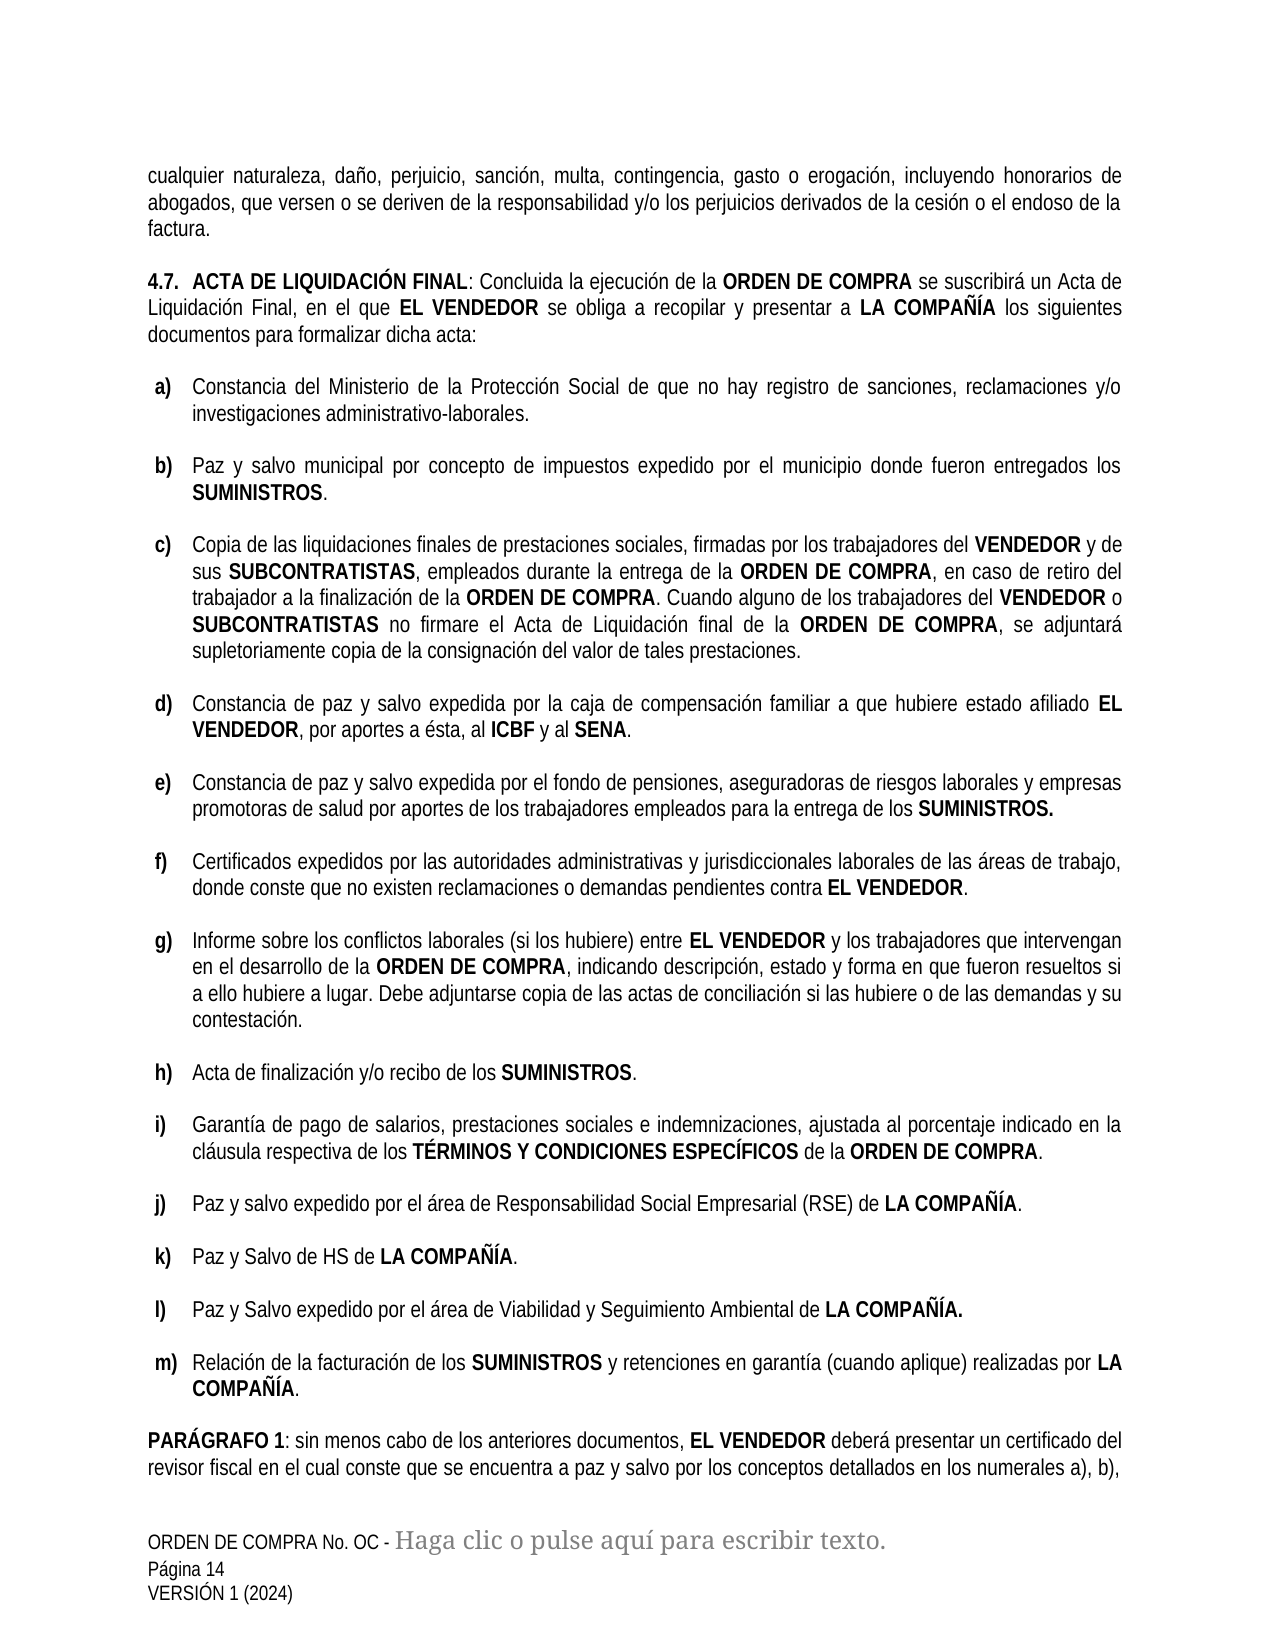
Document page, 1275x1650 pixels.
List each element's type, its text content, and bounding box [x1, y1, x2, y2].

list Paz y salvo expedido por el área de Responsabilidad Social Empresarial (RSE) de LA COMPAÑÍA. [154, 1190, 1122, 1217]
list Certificados expedidos por las autoridades administrativas y jurisdiccionales laborales de las áreas de trabajo, donde conste que no existen reclamaciones o demandas pendientes contra EL VENDEDOR. [154, 848, 1122, 900]
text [148, 1427, 1122, 1480]
list Garantía de pago de salarios, prestaciones sociales e indemnizaciones, ajustada al porcentaje indicado en la cláusula respectiva de los TÉRMINOS Y CONDICIONES ESPECÍFICOS de la ORDEN DE COMPRA. [154, 1111, 1122, 1164]
list Constancia del Ministerio de la Protección Social de que no hay registro de sanciones, reclamaciones y/o investigaciones administrativo-laborales. [154, 373, 1122, 426]
list Copia de las liquidaciones finales de prestaciones sociales, firmadas por los trabajadores del VENDEDOR y de sus SUBCONTRATISTAS, empleados durante la entrega de la ORDEN DE COMPRA, en caso de retiro del trabajador a la finalización de la ORDEN DE COMPRA. Cuando alguno de los trabajadores del VENDEDOR o SUBCONTRATISTAS no firmare el Acta de Liquidación final de la ORDEN DE COMPRA, se adjuntará supletoriamente copia de la consignación del valor de tales prestaciones. [154, 531, 1122, 663]
list Informe sobre los conflictos laborales (si los hubiere) entre EL VENDEDOR y los trabajadores que intervengan en el desarrollo de la ORDEN DE COMPRA, indicando descripción, estado y forma en que fueron resueltos si a ello hubiere a lugar. Debe adjuntarse copia de las actas de conciliación si las hubiere o de las demandas y su contestación. [154, 927, 1122, 1032]
list Paz y salvo municipal por concepto de impuestos expedido por el municipio donde fueron entregados los SUMINISTROS. [154, 452, 1122, 505]
list Constancia de paz y salvo expedida por el fondo de pensiones, aseguradoras de riesgos laborales y empresas promotoras de salud por aportes de los trabajadores empleados para la entrega de los SUMINISTROS. [154, 769, 1122, 821]
list Constancia de paz y salvo expedida por la caja de compensación familiar a que hubiere estado afiliado EL VENDEDOR, por aportes a ésta, al ICBF y al SENA. [154, 689, 1122, 742]
list Relación de la facturación de los SUMINISTROS y retenciones en garantía (cuando aplique) realizadas por LA COMPAÑÍA. [154, 1348, 1122, 1401]
list Paz y Salvo de HS de LA COMPAÑÍA. [154, 1243, 1122, 1269]
list ACTA DE LIQUIDACIÓN FINAL: Concluida la ejecución de la ORDEN DE COMPRA se suscribirá un Acta de Liquidación Final, en el que EL VENDEDOR se obliga a recopilar y presentar a LA COMPAÑÍA los siguientes documentos para formalizar dicha acta: [148, 268, 1122, 347]
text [148, 162, 1122, 242]
list Paz y Salvo expedido por el área de Viabilidad y Seguimiento Ambiental de LA COMPAÑÍA. [154, 1296, 1122, 1322]
list Acta de finalización y/o recibo de los SUMINISTROS. [154, 1058, 1122, 1085]
